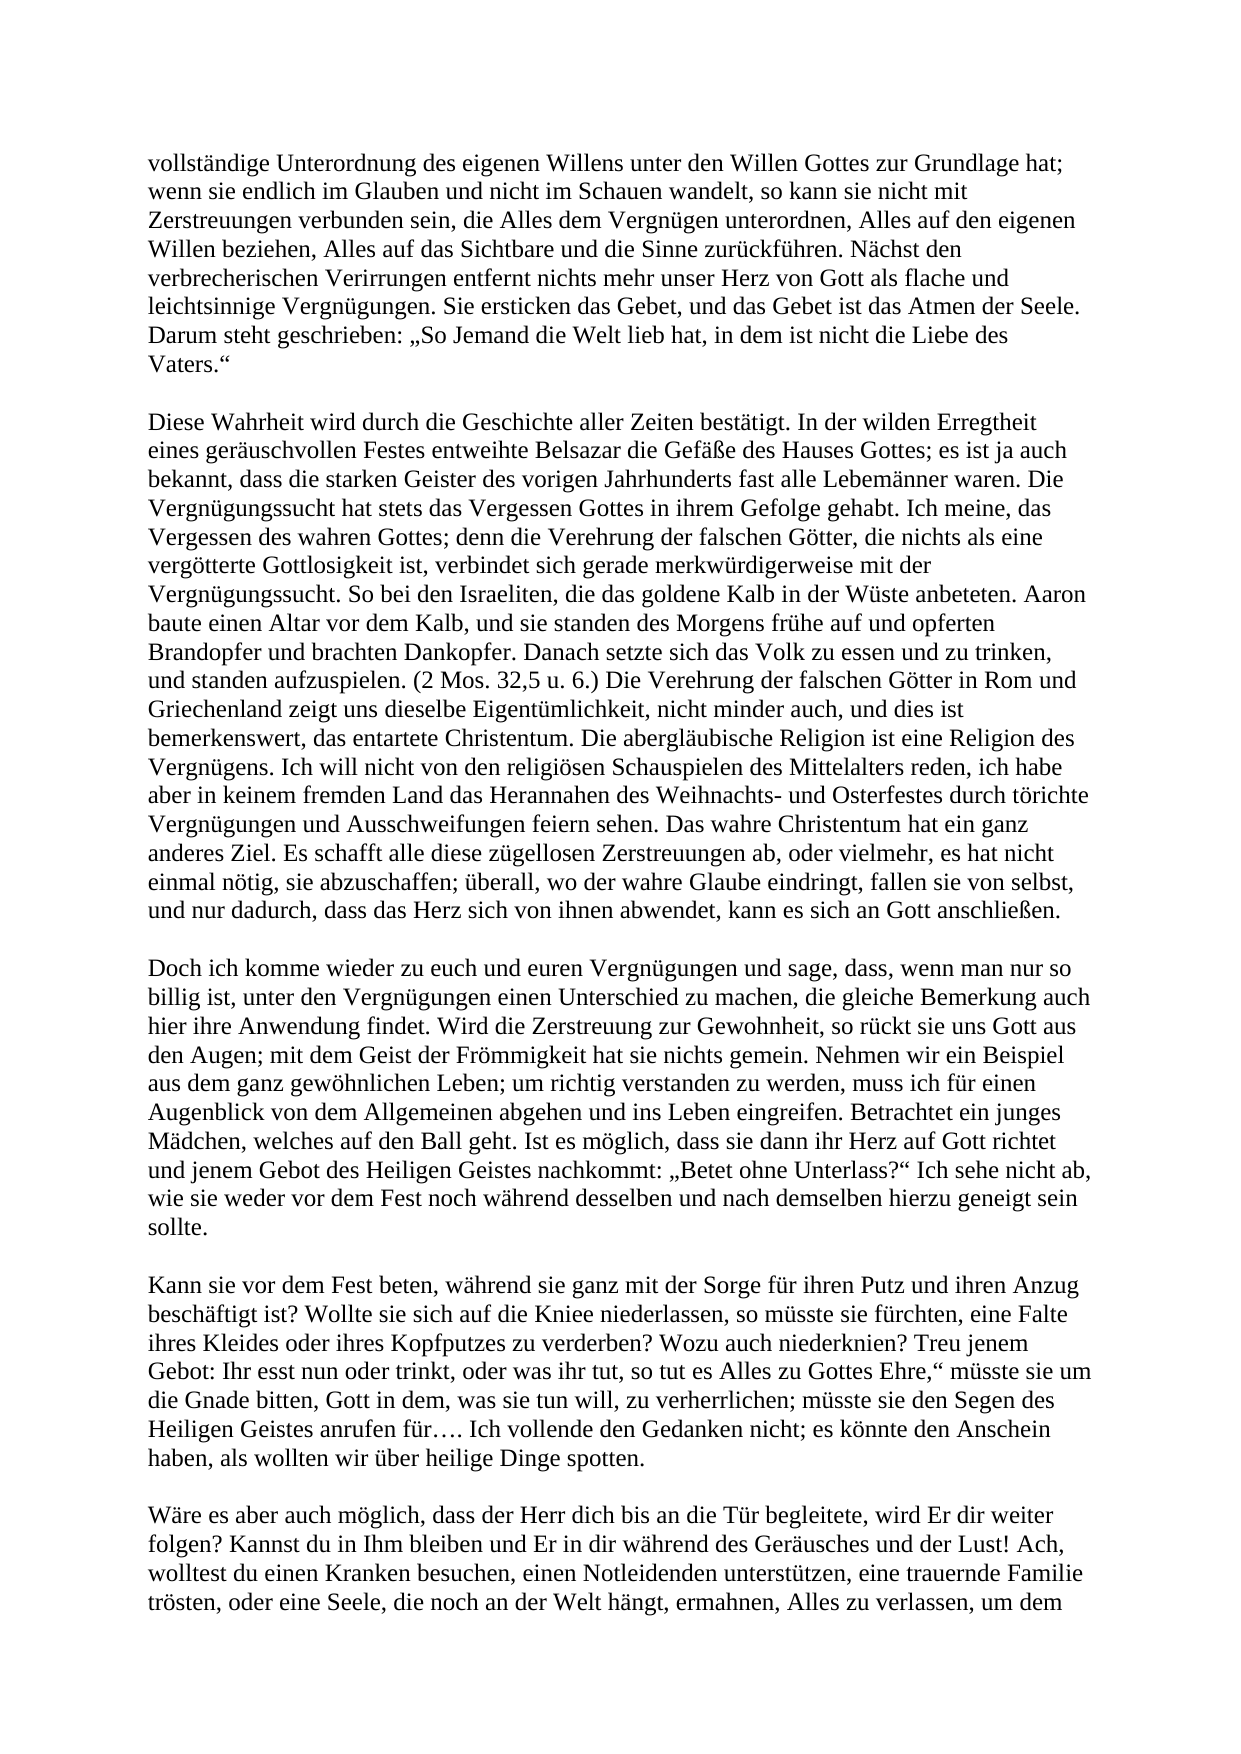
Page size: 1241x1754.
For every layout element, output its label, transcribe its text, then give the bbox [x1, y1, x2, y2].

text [148, 1501, 1093, 1616]
text Doch ich komme wieder zu euch und euren Vergnügungen und sage, dass, wenn man nur so billig ist, unter den Vergnügungen einen Unterschied zu machen, die gleiche Bemerkung auch hier ihre Anwendung findet. Wird die Zerstreuung zur Gewohnheit, so rückt sie uns Gott aus den Augen; mit dem Geist der Frömmigkeit hat sie nichts gemein. Nehmen wir ein Beispiel aus dem ganz gewöhnlichen Leben; um richtig verstanden zu werden, muss ich für einen Augenblick von dem Allgemeinen abgehen und ins Leben eingreifen. Betrachtet ein junges Mädchen, welches auf den Ball geht. Ist es möglich, dass sie dann ihr Herz auf Gott richtet und jenem Gebot des Heiligen Geistes nachkommt: „Betet ohne Unterlass?“ Ich sehe nicht ab, wie sie weder vor dem Fest noch während desselben und nach demselben hierzu geneigt sein sollte. [148, 953, 1093, 1241]
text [148, 148, 1093, 378]
text Kann sie vor dem Fest beten, während sie ganz mit der Sorge für ihren Putz und ihren Anzug beschäftigt ist? Wollte sie sich auf die Kniee niederlassen, so müsste sie fürchten, eine Falte ihres Kleides oder ihres Kopfputzes zu verderben? Wozu auch niederknien? Treu jenem Gebot: Ihr esst nun oder trinkt, oder was ihr tut, so tut es Alles zu Gottes Ehre,“ müsste sie um die Gnade bitten, Gott in dem, was sie tun will, zu verherrlichen; müsste sie den Segen des Heiligen Geistes anrufen für…. Ich vollende den Gedanken nicht; es könnte den Anschein haben, als wollten wir über heilige Dinge spotten. [148, 1270, 1093, 1471]
text Diese Wahrheit wird durch die Geschichte aller Zeiten bestätigt. In der wilden Erregtheit eines geräuschvollen Festes entweihte Belsazar die Gefäße des Hauses Gottes; es ist ja auch bekannt, dass die starken Geister des vorigen Jahrhunderts fast alle Lebemänner waren. Die Vergnügungssucht hat stets das Vergessen Gottes in ihrem Gefolge gehabt. Ich meine, das Vergessen des wahren Gottes; denn die Verehrung der falschen Götter, die nichts als eine vergötterte Gottlosigkeit ist, verbindet sich gerade merkwürdigerweise mit der Vergnügungssucht. So bei den Israeliten, die das goldene Kalb in der Wüste anbeteten. Aaron baute einen Altar vor dem Kalb, und sie standen des Morgens frühe auf und opferten Brandopfer und brachten Dankopfer. Danach setzte sich das Volk zu essen und zu trinken, und standen aufzuspielen. (2 Mos. 32,5 u. 6.) Die Verehrung der falschen Götter in Rom und Griechenland zeigt uns dieselbe Eigentümlichkeit, nicht minder auch, und dies ist bemerkenswert, das entartete Christentum. Die abergläubische Religion ist eine Religion des Vergnügens. Ich will nicht von den religiösen Schauspielen des Mittelalters reden, ich habe aber in keinem fremden Land das Herannahen des Weihnachts- und Osterfestes durch törichte Vergnügungen und Ausschweifungen feiern sehen. Das wahre Christentum hat ein ganz anderes Ziel. Es schafft alle diese zügellosen Zerstreuungen ab, oder vielmehr, es hat nicht einmal nötig, sie abzuschaffen; überall, wo der wahre Glaube eindringt, fallen sie von selbst, und nur dadurch, dass das Herz sich von ihnen abwendet, kann es sich an Gott anschließen. [148, 407, 1093, 924]
